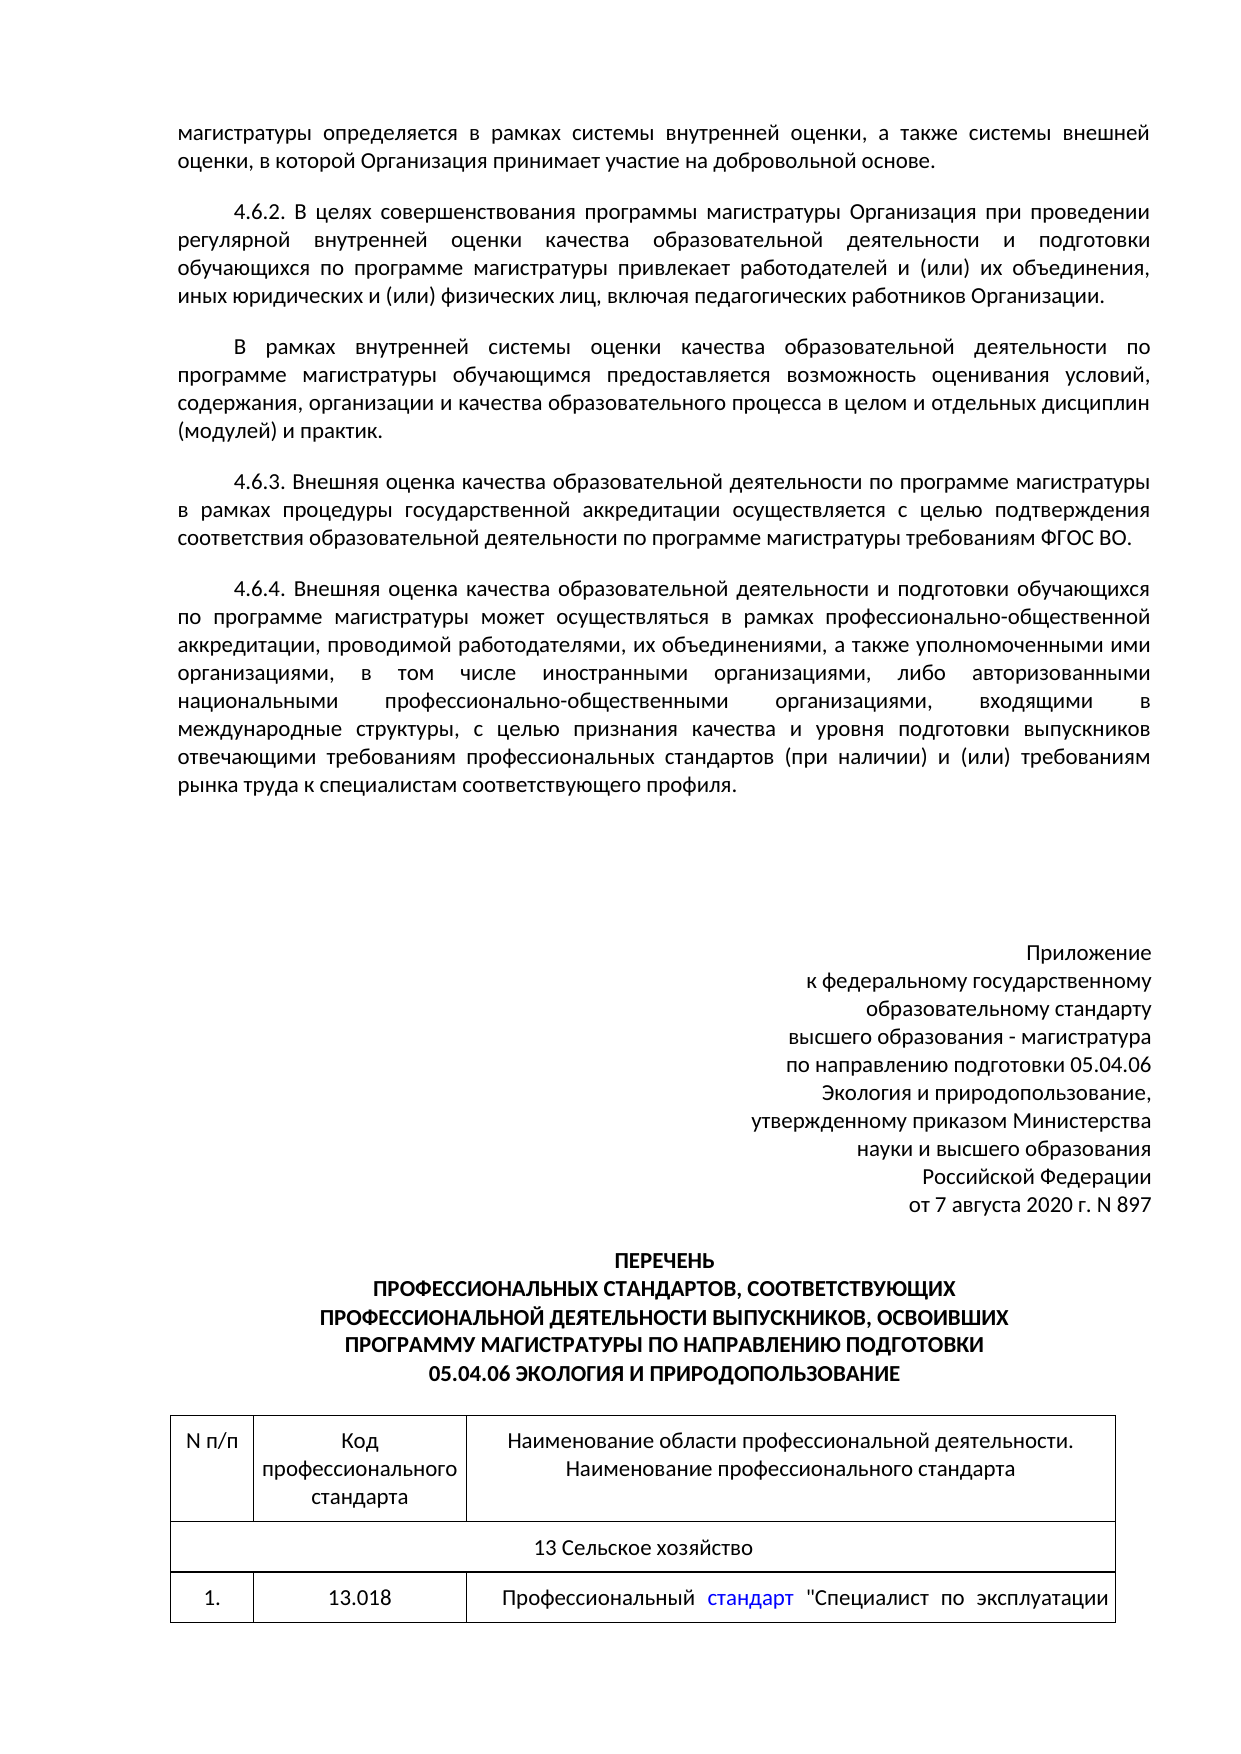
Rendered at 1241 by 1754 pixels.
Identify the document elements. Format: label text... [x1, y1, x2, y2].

text В рамках внутренней системы оценки качества образовательной деятельности по программе магистратуры обучающимся предоставляется возможность оценивания условий, содержания, организации и качества образовательного процесса в целом и отдельных дисциплин (модулей) и практик. [177, 332, 1152, 444]
title ПРОФЕССИОНАЛЬНЫХ СТАНДАРТОВ, СООТВЕТСТВУЮЩИХ [177, 1274, 1152, 1303]
text 4.6.2. В целях совершенствования программы магистратуры Организация при проведении регулярной внутренней оценки качества образовательной деятельности и подготовки обучающихся по программе магистратуры привлекает работодателей и (или) их объединения, иных юридических и (или) физических лиц, включая педагогических работников Организации. [177, 197, 1152, 309]
table_cell 1. [171, 1573, 253, 1622]
text по направлению подготовки 05.04.06 [177, 1050, 1152, 1078]
text 4.6.3. Внешняя оценка качества образовательной деятельности по программе магистратуры в рамках процедуры государственной аккредитации осуществляется с целью подтверждения соответствия образовательной деятельности по программе магистратуры требованиям ФГОС ВО. [177, 467, 1152, 551]
text науки и высшего образования [177, 1134, 1152, 1162]
text образовательному стандарту [177, 994, 1152, 1022]
title ПРОФЕССИОНАЛЬНОЙ ДЕЯТЕЛЬНОСТИ ВЫПУСКНИКОВ, ОСВОИВШИХ [177, 1303, 1152, 1331]
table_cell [467, 1573, 1115, 1622]
title ПЕРЕЧЕНЬ [177, 1247, 1152, 1274]
text 4.6.4. Внешняя оценка качества образовательной деятельности и подготовки обучающихся по программе магистратуры может осуществляться в рамках профессионально-общественной аккредитации, проводимой работодателями, их объединениями, а также уполномоченными ими организациями, в том числе иностранными организациями, либо авторизованными национальными профессионально-общественными организациями, входящими в международные структуры, с целью признания качества и уровня подготовки выпускников отвечающими требованиям профессиональных стандартов (при наличии) и (или) требованиям рынка труда к специалистам соответствующего профиля. [177, 574, 1152, 798]
table_header N п/п [171, 1416, 253, 1521]
text высшего образования - магистратура [177, 1022, 1152, 1050]
text Экология и природопользование, [177, 1078, 1152, 1106]
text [177, 118, 1152, 174]
table_cell 13 Сельское хозяйство [171, 1522, 1115, 1571]
text от 7 августа 2020 г. N 897 [177, 1191, 1152, 1218]
text Российской Федерации [177, 1162, 1152, 1191]
text утвержденному приказом Министерства [177, 1106, 1152, 1134]
table_cell 13.018 [254, 1573, 466, 1622]
text Приложение [177, 938, 1152, 966]
text к федеральному государственному [177, 966, 1152, 994]
table_header Наименование области профессиональной деятельности. Наименование профессионального стандарта [467, 1416, 1115, 1521]
table_header Код профессионального стандарта [254, 1416, 466, 1521]
title 05.04.06 ЭКОЛОГИЯ И ПРИРОДОПОЛЬЗОВАНИЕ [177, 1359, 1152, 1387]
title ПРОГРАММУ МАГИСТРАТУРЫ ПО НАПРАВЛЕНИЮ ПОДГОТОВКИ [177, 1331, 1152, 1359]
